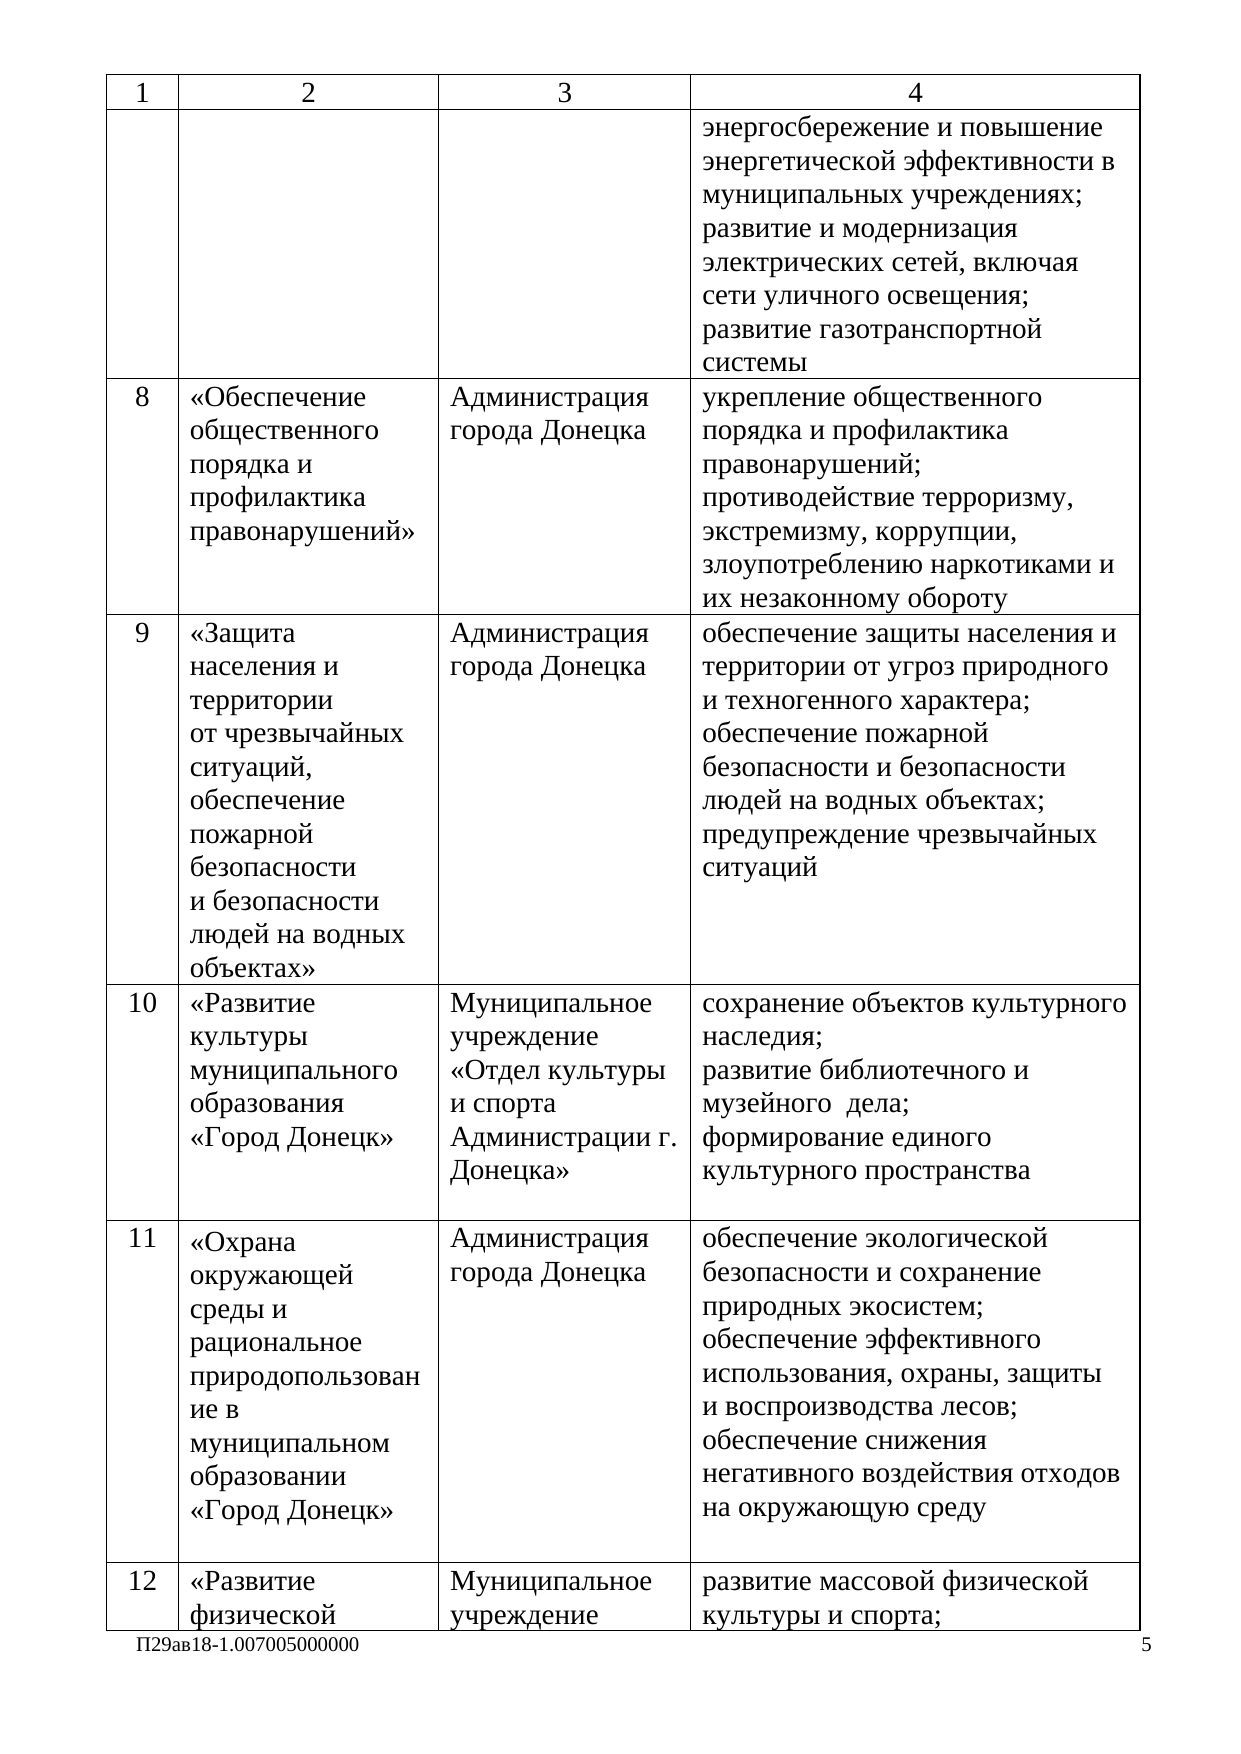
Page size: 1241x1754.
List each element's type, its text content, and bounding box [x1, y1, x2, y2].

table_cell «Развитие культуры муниципального образования «Город Донецк» [179, 985, 438, 1219]
table_cell «Защита населения и территории от чрезвычайных ситуаций, обеспечение пожарной безопасности и безопасности людей на водных объектах» [179, 615, 438, 984]
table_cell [439, 110, 690, 378]
table_cell Администрация города Донецка [439, 1221, 690, 1562]
table_cell Муниципальное учреждение «Отдел культуры и спорта Администрации г. Донецка» [439, 985, 690, 1219]
table_cell 12 [107, 1563, 178, 1630]
table_cell 11 [107, 1221, 178, 1562]
table_header 1 [107, 75, 178, 108]
table_header 4 [691, 75, 1139, 108]
table_cell Администрация города Донецка [439, 615, 690, 984]
table_cell 7 [107, 110, 178, 378]
table_cell 8 [107, 379, 178, 614]
table_header 3 [439, 75, 690, 108]
table_cell укрепление общественного порядка и профилактика правонарушений; противодействие терроризму, экстремизму, коррупции, злоупотреблению наркотиками и их незаконному обороту [691, 379, 1139, 614]
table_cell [691, 1563, 1139, 1630]
table_cell 10 [107, 985, 178, 1219]
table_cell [439, 1563, 690, 1630]
table_cell «Охрана окружающей среды и рациональное природопользование в муниципальном образовании «Город Донецк» [179, 1221, 438, 1562]
table_cell 9 [107, 615, 178, 984]
table_cell сохранение объектов культурного наследия; развитие библиотечного и музейного дела; формирование единого культурного пространства [691, 985, 1139, 1219]
table_cell обеспечение экологической безопасности и сохранение природных экосистем; обеспечение эффективного использования, охраны, защиты и воспроизводства лесов; обеспечение снижения негативного воздействия отходов на окружающую среду [691, 1221, 1139, 1562]
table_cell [179, 110, 438, 378]
table_cell Администрация города Донецка [439, 379, 690, 614]
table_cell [691, 110, 1139, 378]
table_cell «Обеспечение общественного порядка и профилактика правонарушений» [179, 379, 438, 614]
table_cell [179, 1563, 438, 1630]
table_cell обеспечение защиты населения и территории от угроз природного и техногенного характера; обеспечение пожарной безопасности и безопасности людей на водных объектах; предупреждение чрезвычайных ситуаций [691, 615, 1139, 984]
table_header 2 [179, 75, 438, 108]
